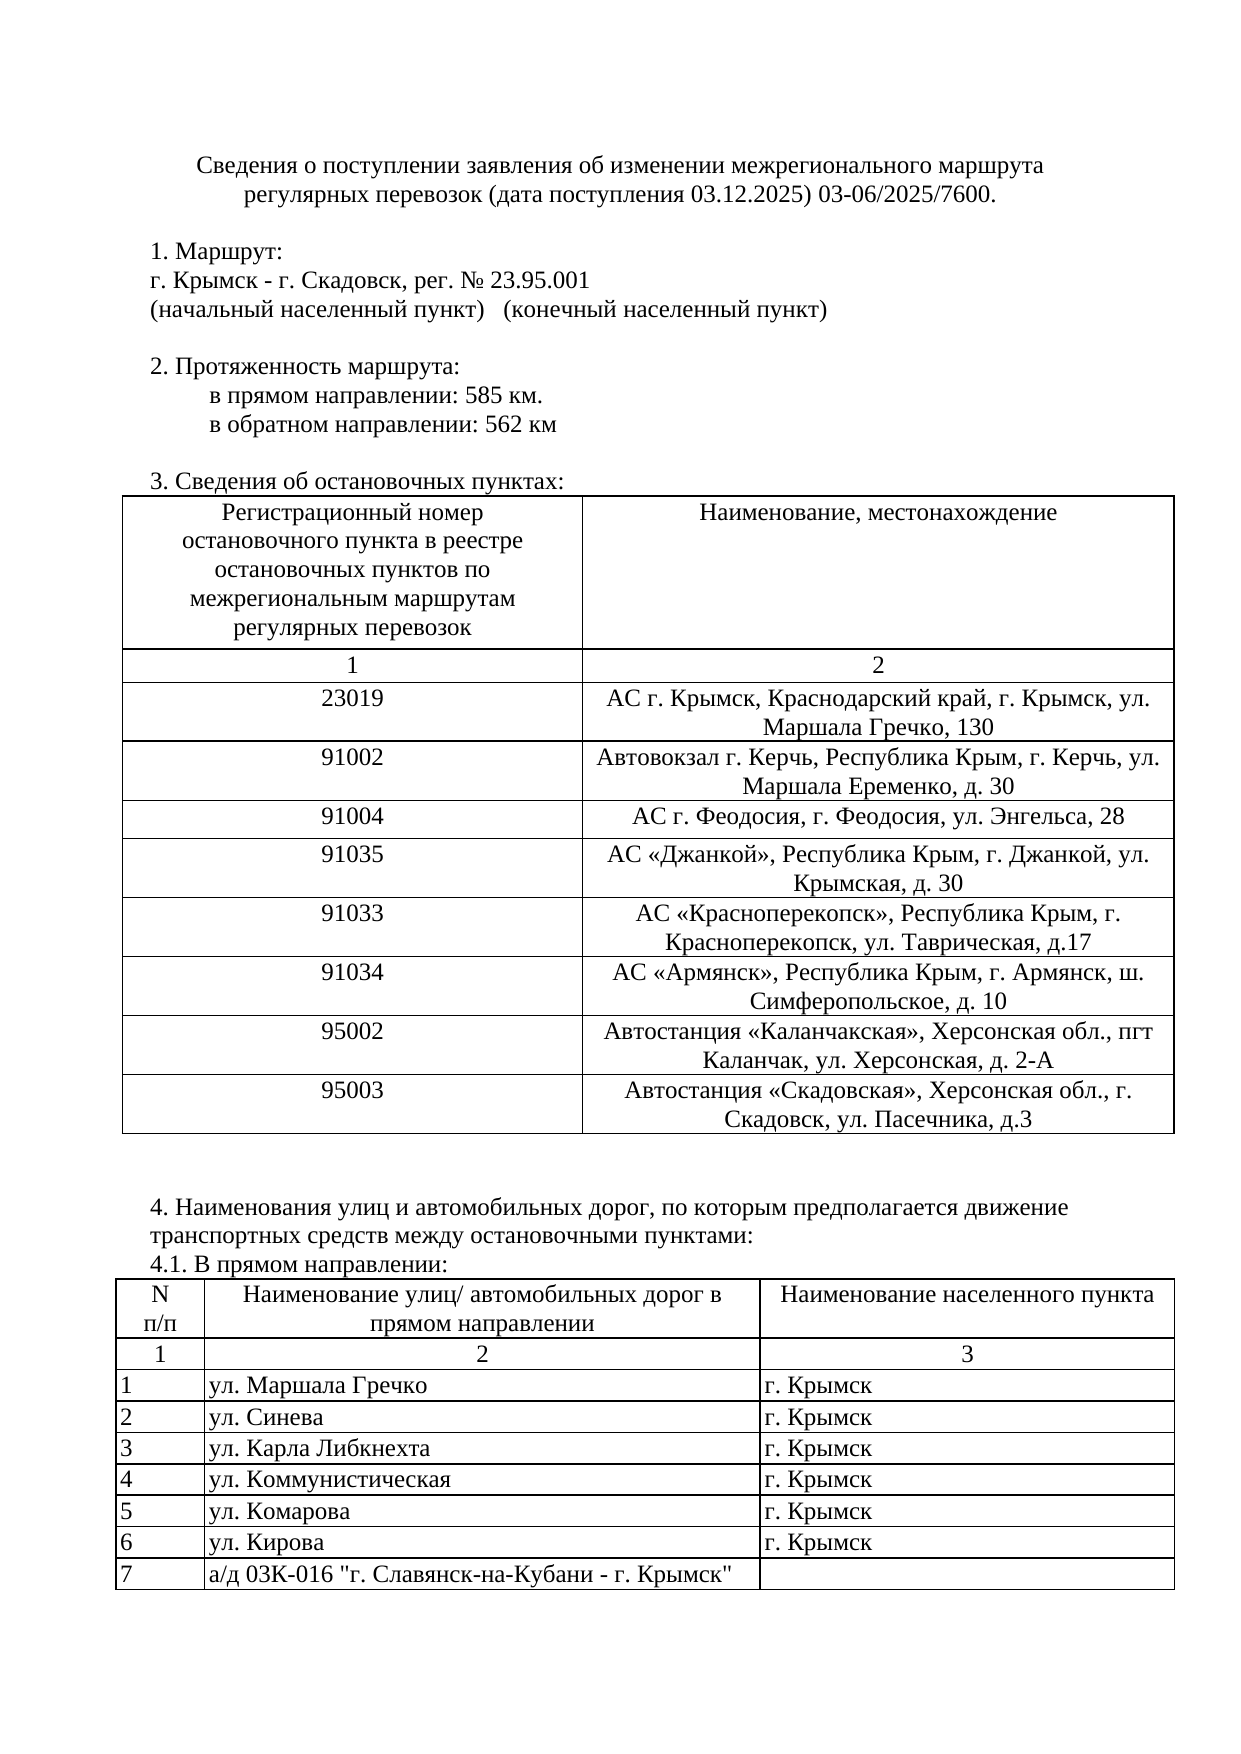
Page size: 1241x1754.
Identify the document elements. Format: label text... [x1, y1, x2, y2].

table_cell 5 [117, 1496, 204, 1526]
table_cell ул. Карла Либкнехта [205, 1433, 759, 1463]
table_cell АС «Джанкой», Республика Крым, г. Джанкой, ул. Крымская, д. 30 [583, 839, 1173, 896]
text 3. Сведения об остановочных пунктах: [150, 466, 1090, 495]
table_cell ул. Комарова [205, 1496, 759, 1526]
table_cell г. Крымск [761, 1402, 1174, 1431]
table_cell 91034 [123, 957, 582, 1014]
table_header Регистрационный номер остановочного пункта в реестре остановочных пунктов по межрегиональным маршрутам регулярных перевозок [123, 497, 582, 648]
table_cell 3 [761, 1339, 1174, 1368]
text (начальный населенный пункт) (конечный населенный пункт) [150, 294, 1090, 322]
table_cell 2 [583, 650, 1173, 681]
table_cell АС «Армянск», Республика Крым, г. Армянск, ш. Симферопольское, д. 10 [583, 957, 1173, 1014]
table_cell 3 [117, 1433, 204, 1463]
table_cell АС «Красноперекопск», Республика Крым, г. Красноперекопск, ул. Таврическая, д.17 [583, 898, 1173, 956]
table_cell Автостанция «Скадовская», Херсонская обл., г. Скадовск, ул. Пасечника, д.3 [583, 1075, 1173, 1133]
table_cell 91002 [123, 742, 582, 799]
table_header Наименование улиц/ автомобильных дорог в прямом направлении [205, 1280, 759, 1337]
table_cell г. Крымск [761, 1370, 1174, 1400]
table_cell 91035 [123, 839, 582, 896]
table_cell АС г. Феодосия, г. Феодосия, ул. Энгельса, 28 [583, 801, 1173, 837]
table_cell 2 [205, 1339, 759, 1368]
table_cell 23019 [123, 683, 582, 740]
table_cell Автостанция «Каланчакская», Херсонская обл., пгт Каланчак, ул. Херсонская, д. 2-А [583, 1016, 1173, 1074]
table_header Наименование населенного пункта [761, 1280, 1174, 1337]
table_cell г. Крымск [761, 1496, 1174, 1526]
table_cell г. Крымск [761, 1465, 1174, 1494]
table_cell 95002 [123, 1016, 582, 1074]
table_cell ул. Маршала Гречко [205, 1370, 759, 1400]
table_cell ул. Кирова [205, 1527, 759, 1557]
table_cell 1 [117, 1370, 204, 1400]
table_cell 2 [117, 1402, 204, 1431]
text 2. Протяженность маршрута: [150, 351, 1090, 380]
text в обратном направлении: 562 км [150, 409, 1090, 437]
table_cell 1 [123, 650, 582, 681]
table_cell Автовокзал г. Керчь, Республика Крым, г. Керчь, ул. Маршала Еременко, д. 30 [583, 742, 1173, 799]
table_cell 91004 [123, 801, 582, 837]
table_header Наименование, местонахождение [583, 497, 1173, 648]
table_cell а/д 03К-016 "г. Славянск-на-Кубани - г. Крымск" [205, 1559, 759, 1589]
table_cell 7 [117, 1559, 204, 1589]
table_cell [761, 1559, 1174, 1589]
text в прямом направлении: 585 км. [150, 380, 1090, 409]
table_cell 4 [117, 1465, 204, 1494]
table_cell 91033 [123, 898, 582, 956]
text 4.1. В прямом направлении: [150, 1249, 1090, 1278]
table_cell 6 [117, 1527, 204, 1557]
table_header N п/п [117, 1280, 204, 1337]
text 1. Маршрут: [150, 236, 1090, 265]
table_cell 95003 [123, 1075, 582, 1133]
table_cell 1 [117, 1339, 204, 1368]
table_cell ул. Синева [205, 1402, 759, 1431]
text 4. Наименования улиц и автомобильных дорог, по которым предполагается движение транспортных средств между остановочными пунктами: [150, 1192, 1090, 1249]
table_cell г. Крымск [761, 1527, 1174, 1557]
text г. Крымск - г. Скадовск, рег. № 23.95.001 [150, 265, 1090, 294]
table_cell АС г. Крымск, Краснодарский край, г. Крымск, ул. Маршала Гречко, 130 [583, 683, 1173, 740]
text Сведения о поступлении заявления об изменении межрегионального маршрута регулярных перевозок (дата поступления 03.12.2025) 03-06/2025/7600. [150, 150, 1090, 207]
table_cell ул. Коммунистическая [205, 1465, 759, 1494]
table_cell г. Крымск [761, 1433, 1174, 1463]
